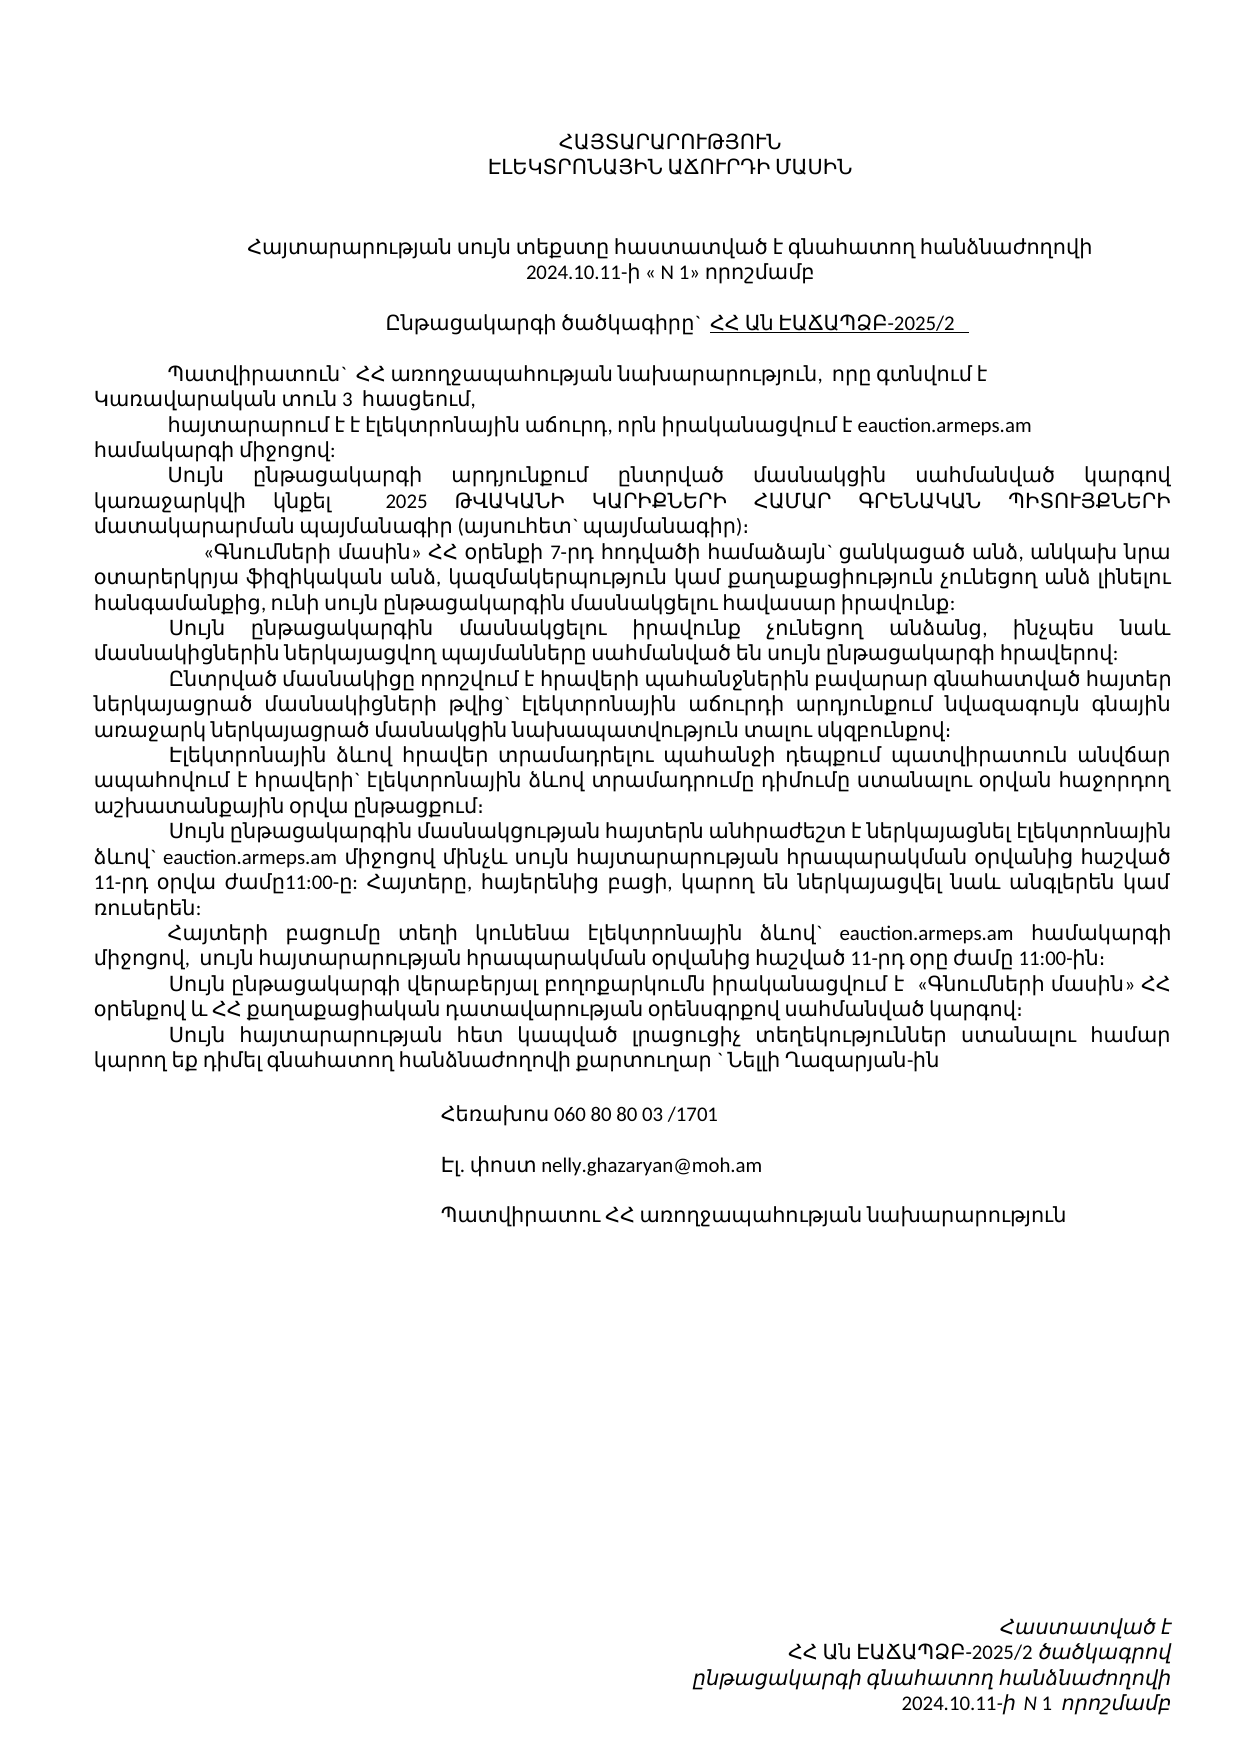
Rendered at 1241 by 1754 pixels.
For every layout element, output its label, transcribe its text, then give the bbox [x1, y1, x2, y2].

text ընթացակարգի գնահատող հանձնաժողովի [94, 1665, 1171, 1690]
text Հայտարարության սույն տեքստը հաստատված է գնահատող հանձնաժողովի [94, 234, 1171, 259]
text Պատվիրատուն` ՀՀ առողջապահության նախարարություն, որը գտնվում է Կառավարական տուն 3 հասցեում, [94, 361, 1171, 412]
text հայտարարում է է էլեկտրոնային աճուրդ, որն իրականացվում է eauction.armeps.am համակարգի միջոցով: [94, 412, 1171, 463]
text ՀԱՅՏԱՐԱՐՈՒԹՅՈՒՆ [94, 129, 1171, 154]
text Էլեկտրոնային ձևով հրավեր տրամադրելու պահանջի դեպքում պատվիրատուն անվճար ապահովում է հրավերի` էլեկտրոնային ձևով տրամադրումը դիմումը ստանալու օրվան հաջորդող աշխատանքային օրվա ընթացքում։ [94, 742, 1171, 818]
text Էլ. փոստ nelly.ghazaryan@moh.am [94, 1152, 1171, 1177]
text Պատվիրատու ՀՀ առողջապահության նախարարություն [94, 1203, 1171, 1228]
text Հեռախոս 060 80 80 03 /1701 [94, 1101, 1171, 1126]
text Ընթացակարգի ծածկագիրը` ՀՀ Ան ԷԱՃԱՊՁԲ-2025/2 [94, 310, 1171, 336]
text Սույն հայտարարության հետ կապված լրացուցիչ տեղեկություններ ստանալու համար կարող եք դիմել գնահատող հանձնաժողովի քարտուղար ` Նելլի Ղազարյան-ին [94, 1022, 1171, 1073]
text 2024.10.11 -ի N 1 որոշմամբ [94, 1690, 1171, 1716]
text Սույն ընթացակարգին մասնակցության հայտերն անհրաժեշտ է ներկայացնել էլեկտրոնային ձևով` eauction.armeps.am միջոցով մինչև սույն հայտարարության հրապարակման օրվանից հաշված 11-րդ օրվա ժամը11:00-ը: Հայտերը, հայերենից բացի, կարող են ներկայացվել նաև անգլերեն կամ ռուսերեն: [94, 818, 1171, 920]
text «Գնումների մասին» ՀՀ օրենքի 7-րդ հոդվածի համաձայն` ցանկացած անձ, անկախ նրա օտարերկրյա ֆիզիկական անձ, կազմակերպություն կամ քաղաքացիություն չունեցող անձ լինելու հանգամանքից, ունի սույն ընթացակարգին մասնակցելու հավասար իրավունք: [94, 539, 1171, 615]
text Սույն ընթացակարգին մասնակցելու իրավունք չունեցող անձանց, ինչպես նաև մասնակիցներին ներկայացվող պայմանները սահմանված են սույն ընթացակարգի հրավերով: [94, 615, 1171, 666]
text ԷԼԵԿՏՐՈՆԱՅԻՆ ԱՃՈՒՐԴԻ ՄԱՍԻՆ [94, 154, 1171, 180]
text Հաստատված է [94, 1614, 1171, 1639]
text Ընտրված մասնակիցը որոշվում է հրավերի պահանջներին բավարար գնահատված հայտեր ներկայացրած մասնակիցների թվից` էլեկտրոնային աճուրդի արդյունքում նվազագույն գնային առաջարկ ներկայացրած մասնակցին նախապատվություն տալու սկզբունքով։ [94, 666, 1171, 742]
text 2024.10.11 -ի « N 1» որոշմամբ [94, 259, 1171, 285]
text ՀՀ Ան ԷԱՃԱՊՁԲ-2025/2 ծածկագրով [94, 1639, 1171, 1665]
text Սույն ընթացակարգի վերաբերյալ բողոքարկումն իրականացվում է «Գնումների մասին» ՀՀ օրենքով և ՀՀ քաղաքացիական դատավարության օրենսգրքով սահմանված կարգով։ [94, 971, 1171, 1022]
text Սույն ընթացակարգի արդյունքում ընտրված մասնակցին սահմանված կարգով կառաջարկվի կնքել 2025 ԹՎԱԿԱՆԻ ԿԱՐԻՔՆԵՐԻ ՀԱՄԱՐ ԳՐԵՆԱԿԱՆ ՊԻՏՈՒՅՔՆԵՐԻ մատակարարման պայմանագիր (այսուհետ` պայմանագիր)։ [94, 463, 1171, 539]
text Հայտերի բացումը տեղի կունենա էլեկտրոնային ձևով` eauction.armeps.am համակարգի միջոցով, սույն հայտարարության հրապարակման օրվանից հաշված 11-րդ օրը ժամը 11:00-ին։ [94, 920, 1171, 971]
